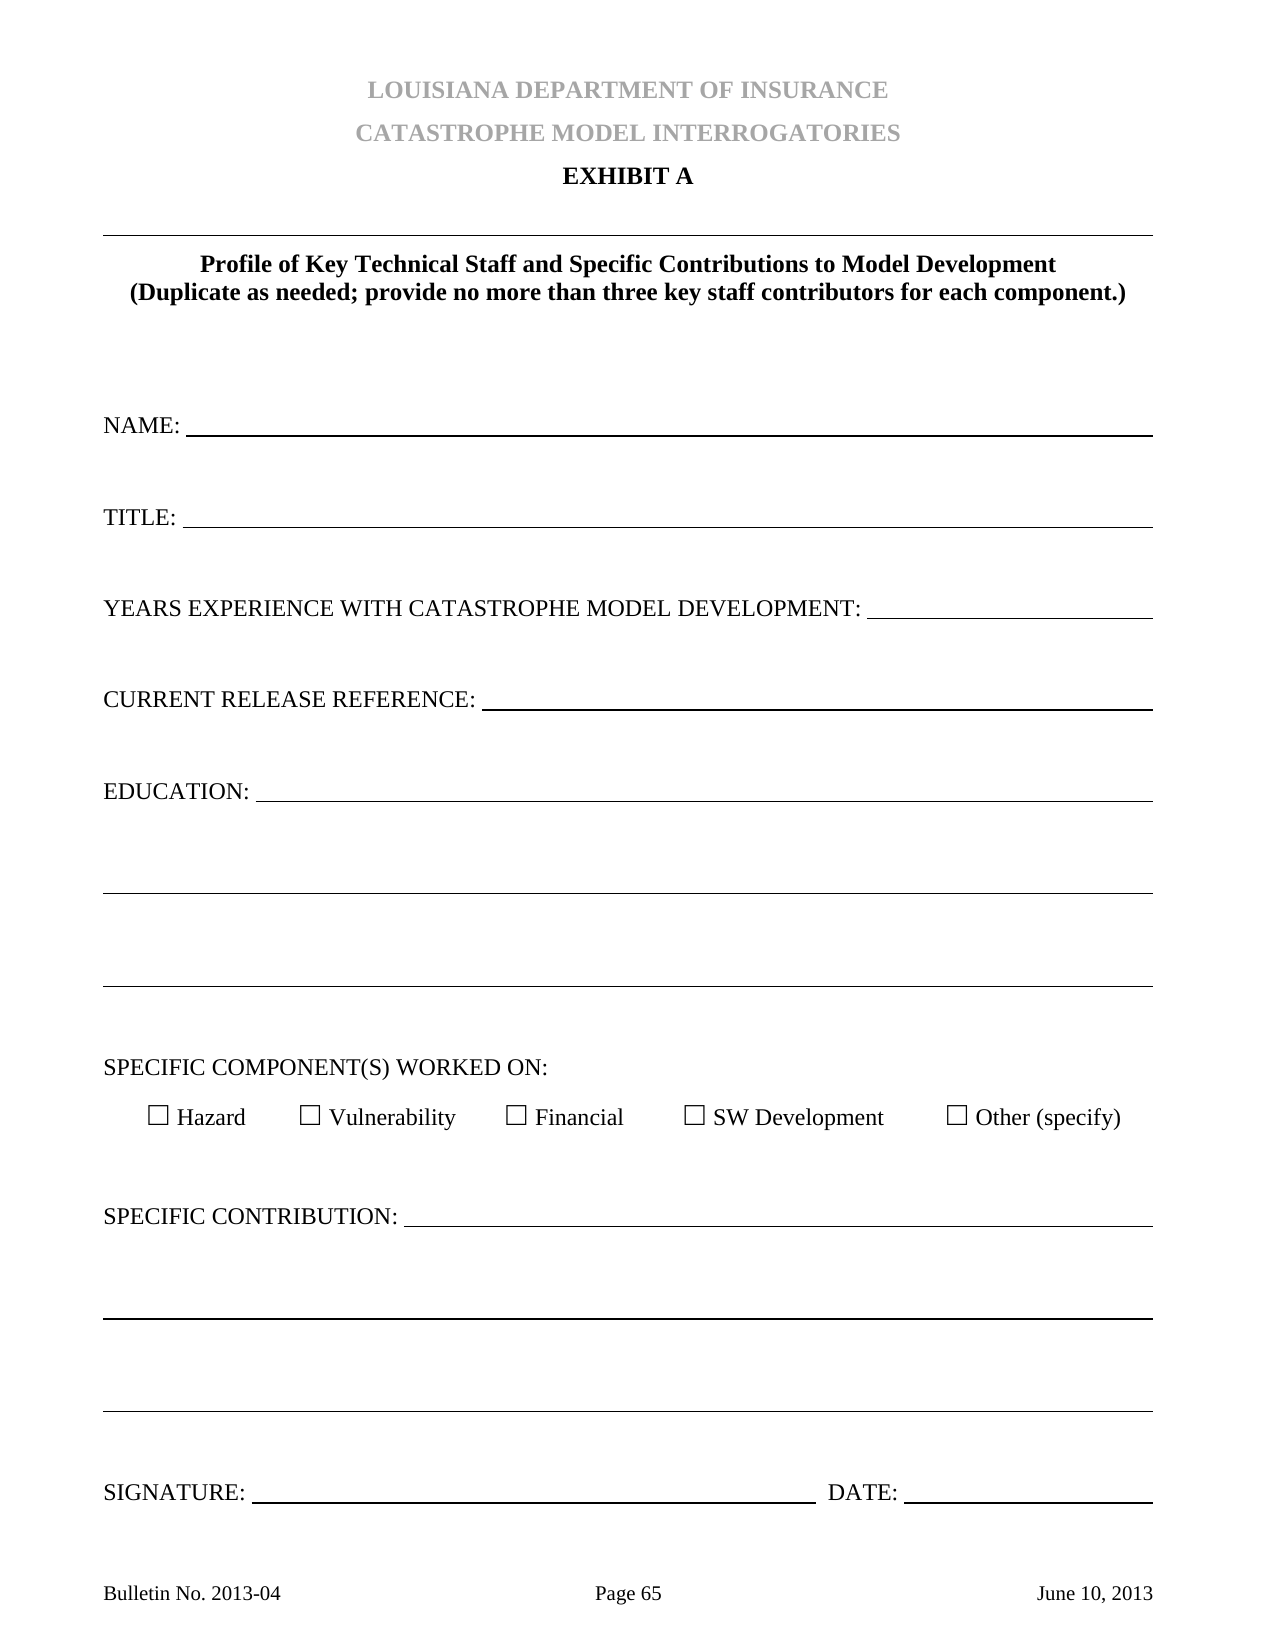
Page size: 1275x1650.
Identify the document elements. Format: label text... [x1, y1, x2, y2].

text  □ Hazard □ Vulnerability □ Financial □ SW Development □ Other (specify) [103, 1094, 1153, 1133]
text EDUCATION: [103, 777, 1153, 804]
text SPECIFIC CONTRIBUTION: [103, 1202, 1153, 1230]
text Profile of Key Technical Staff and Specific Contributions to Model Development [103, 249, 1153, 277]
text SIGNATURE: DATE: [103, 1478, 1153, 1506]
text NAME: [103, 411, 1153, 439]
text SPECIFIC COMPONENT(S) WORKED ON: [103, 1053, 1153, 1081]
text TITLE: [103, 503, 1153, 530]
text CURRENT RELEASE REFERENCE: [103, 686, 1153, 713]
text (Duplicate as needed; provide no more than three key staff contributors for each component.) [103, 277, 1153, 306]
text YEARS EXPERIENCE WITH CATASTROPHE MODEL DEVELOPMENT: [103, 594, 1153, 622]
